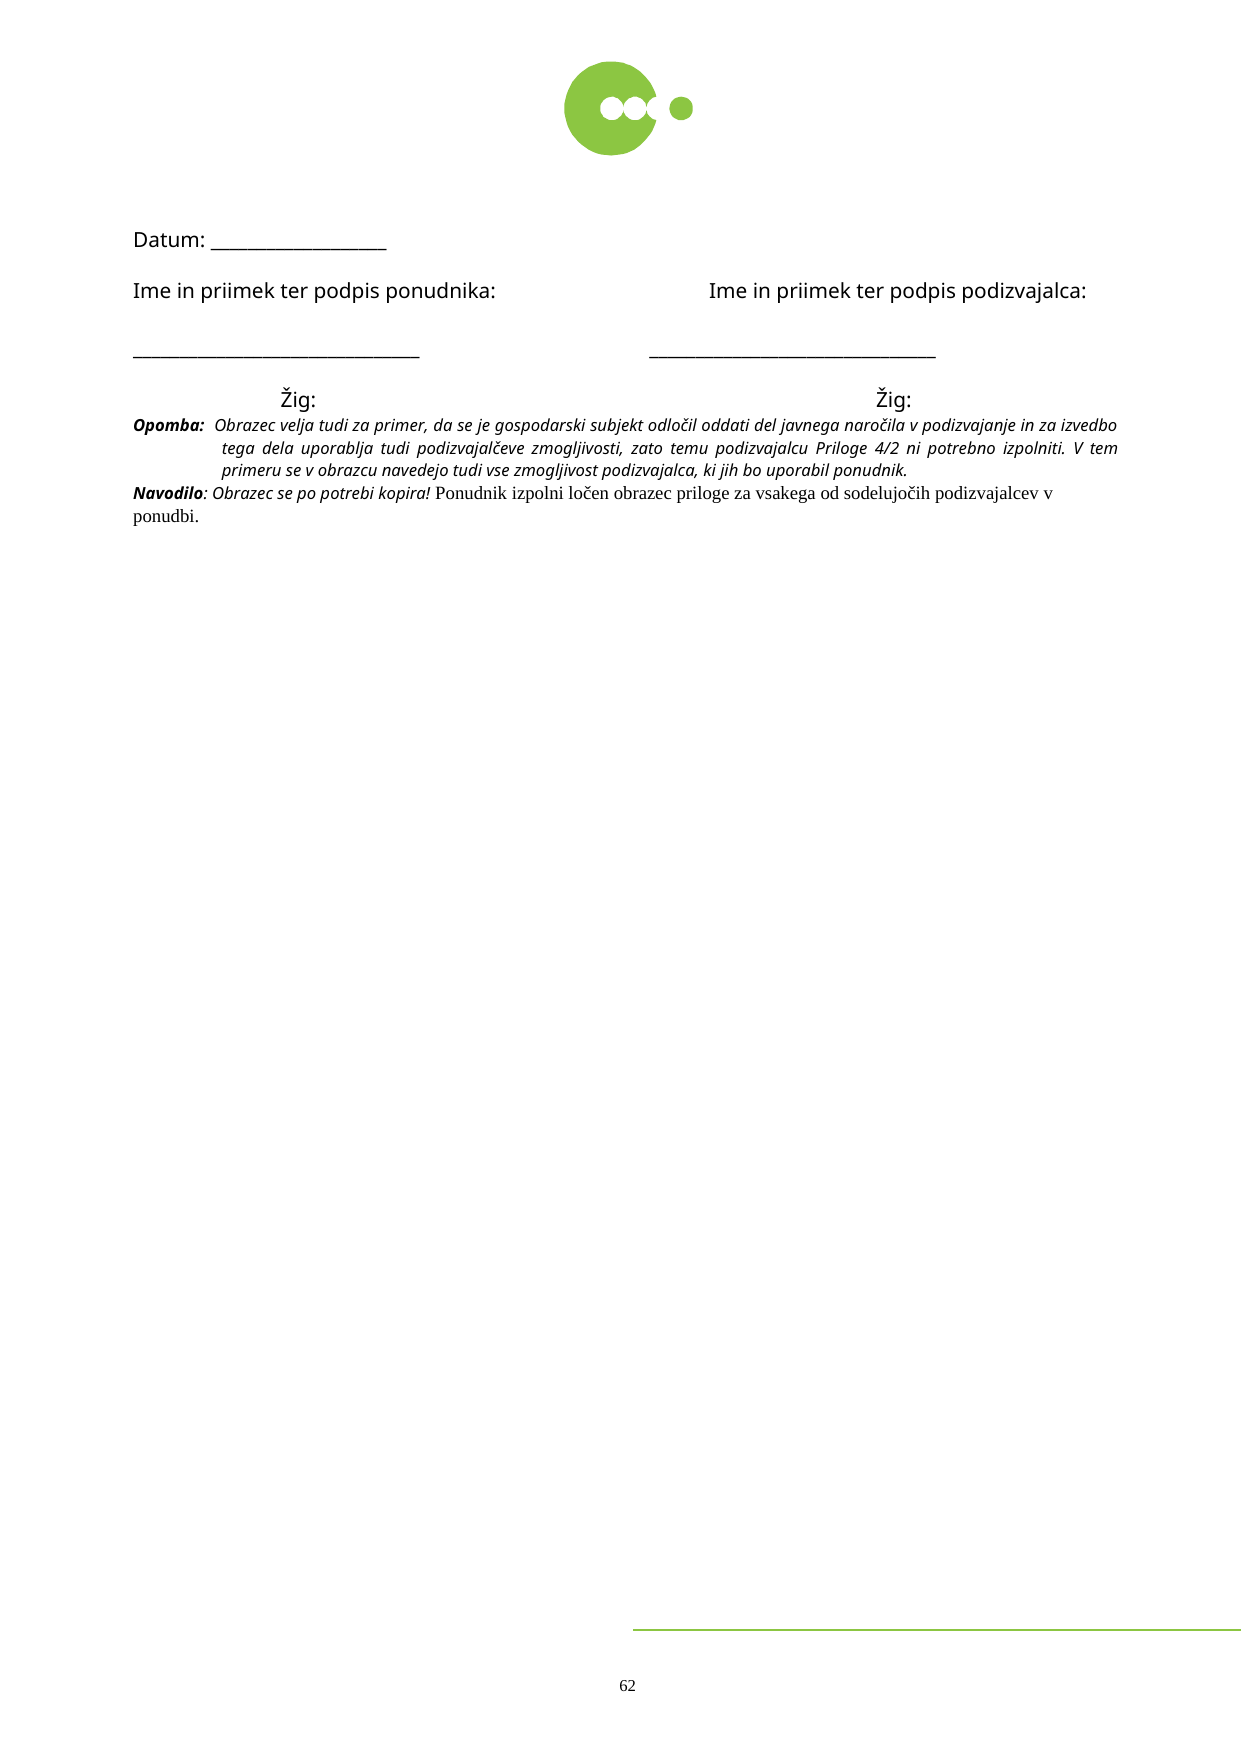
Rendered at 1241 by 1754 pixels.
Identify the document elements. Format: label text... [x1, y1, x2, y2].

text Opomba: Obrazec velja tudi za primer, da se je gospodarski subjekt odločil oddati del javnega naročila v podizvajanje in za izvedbo tega dela uporablja tudi podizvajalčeve zmogljivosti, zato temu podizvajalcu Priloge 4/2 ni potrebno izpolniti. V tem primeru se v obrazcu navedejo tudi vse zmogljivost podizvajalca, ki jih bo uporabil ponudnik. [133, 414, 1122, 482]
text Navodilo: Obrazec se po potrebi kopira! Ponudnik izpolni ločen obrazec priloge za vsakega od sodelujočih podizvajalcev v ponudbi. [133, 482, 1122, 526]
text Žig: Žig: [133, 385, 1122, 414]
text Datum: ___________________ [133, 225, 1122, 253]
text _______________________________ _______________________________ [133, 333, 1122, 361]
text Ime in priimek ter podpis ponudnika: Ime in priimek ter podpis podizvajalca: [133, 276, 1122, 304]
